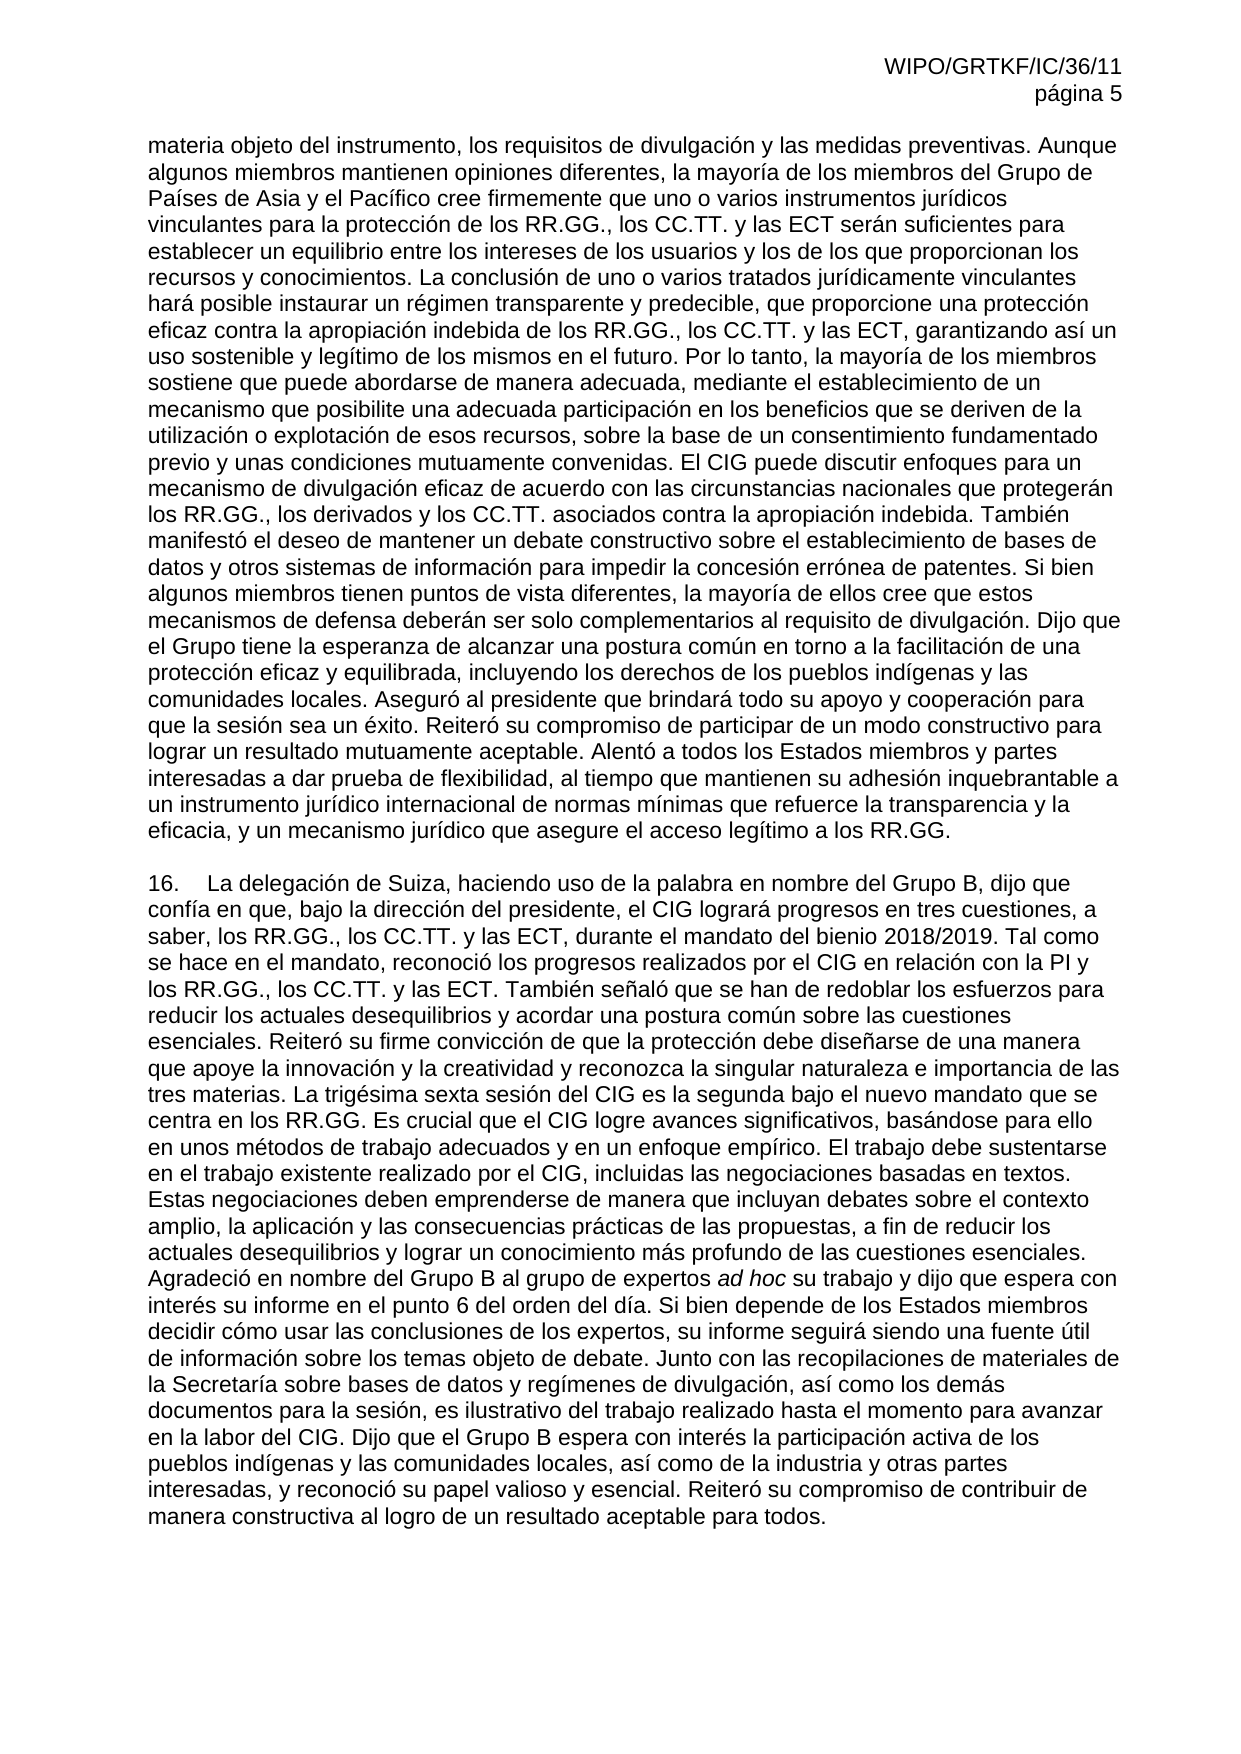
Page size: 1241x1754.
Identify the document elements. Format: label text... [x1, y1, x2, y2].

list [148, 132, 1122, 844]
list La delegación de Suiza, haciendo uso de la palabra en nombre del Grupo B, dijo que confía en que, bajo la dirección del presidente, el CIG logrará progresos en tres cuestiones, a saber, los RR.GG., los CC.TT. y las ECT, durante el mandato del bienio 2018/2019. Tal como se hace en el mandato, reconoció los progresos realizados por el CIG en relación con la PI y los RR.GG., los CC.TT. y las ECT. También señaló que se han de redoblar los esfuerzos para reducir los actuales desequilibrios y acordar una postura común sobre las cuestiones esenciales. Reiteró su firme convicción de que la protección debe diseñarse de una manera que apoye la innovación y la creatividad y reconozca la singular naturaleza e importancia de las tres materias. La trigésima sexta sesión del CIG es la segunda bajo el nuevo mandato que se centra en los RR.GG. Es crucial que el CIG logre avances significativos, basándose para ello en unos métodos de trabajo adecuados y en un enfoque empírico. El trabajo debe sustentarse en el trabajo existente realizado por el CIG, incluidas las negociaciones basadas en textos. Estas negociaciones deben emprenderse de manera que incluyan debates sobre el contexto amplio, la aplicación y las consecuencias prácticas de las propuestas, a fin de reducir los actuales desequilibrios y lograr un conocimiento más profundo de las cuestiones esenciales. Agradeció en nombre del Grupo B al grupo de expertos ad hoc su trabajo y dijo que espera con interés su informe en el punto 6 del orden del día. Si bien depende de los Estados miembros decidir cómo usar las conclusiones de los expertos, su informe seguirá siendo una fuente útil de información sobre los temas objeto de debate. Junto con las recopilaciones de materiales de la Secretaría sobre bases de datos y regímenes de divulgación, así como los demás documentos para la sesión, es ilustrativo del trabajo realizado hasta el momento para avanzar en la labor del CIG. Dijo que el Grupo B espera con interés la participación activa de los pueblos indígenas y las comunidades locales, así como de la industria y otras partes interesadas, y reconoció su papel valioso y esencial. Reiteró su compromiso de contribuir de manera constructiva al logro de un resultado aceptable para todos. [148, 870, 1122, 1529]
